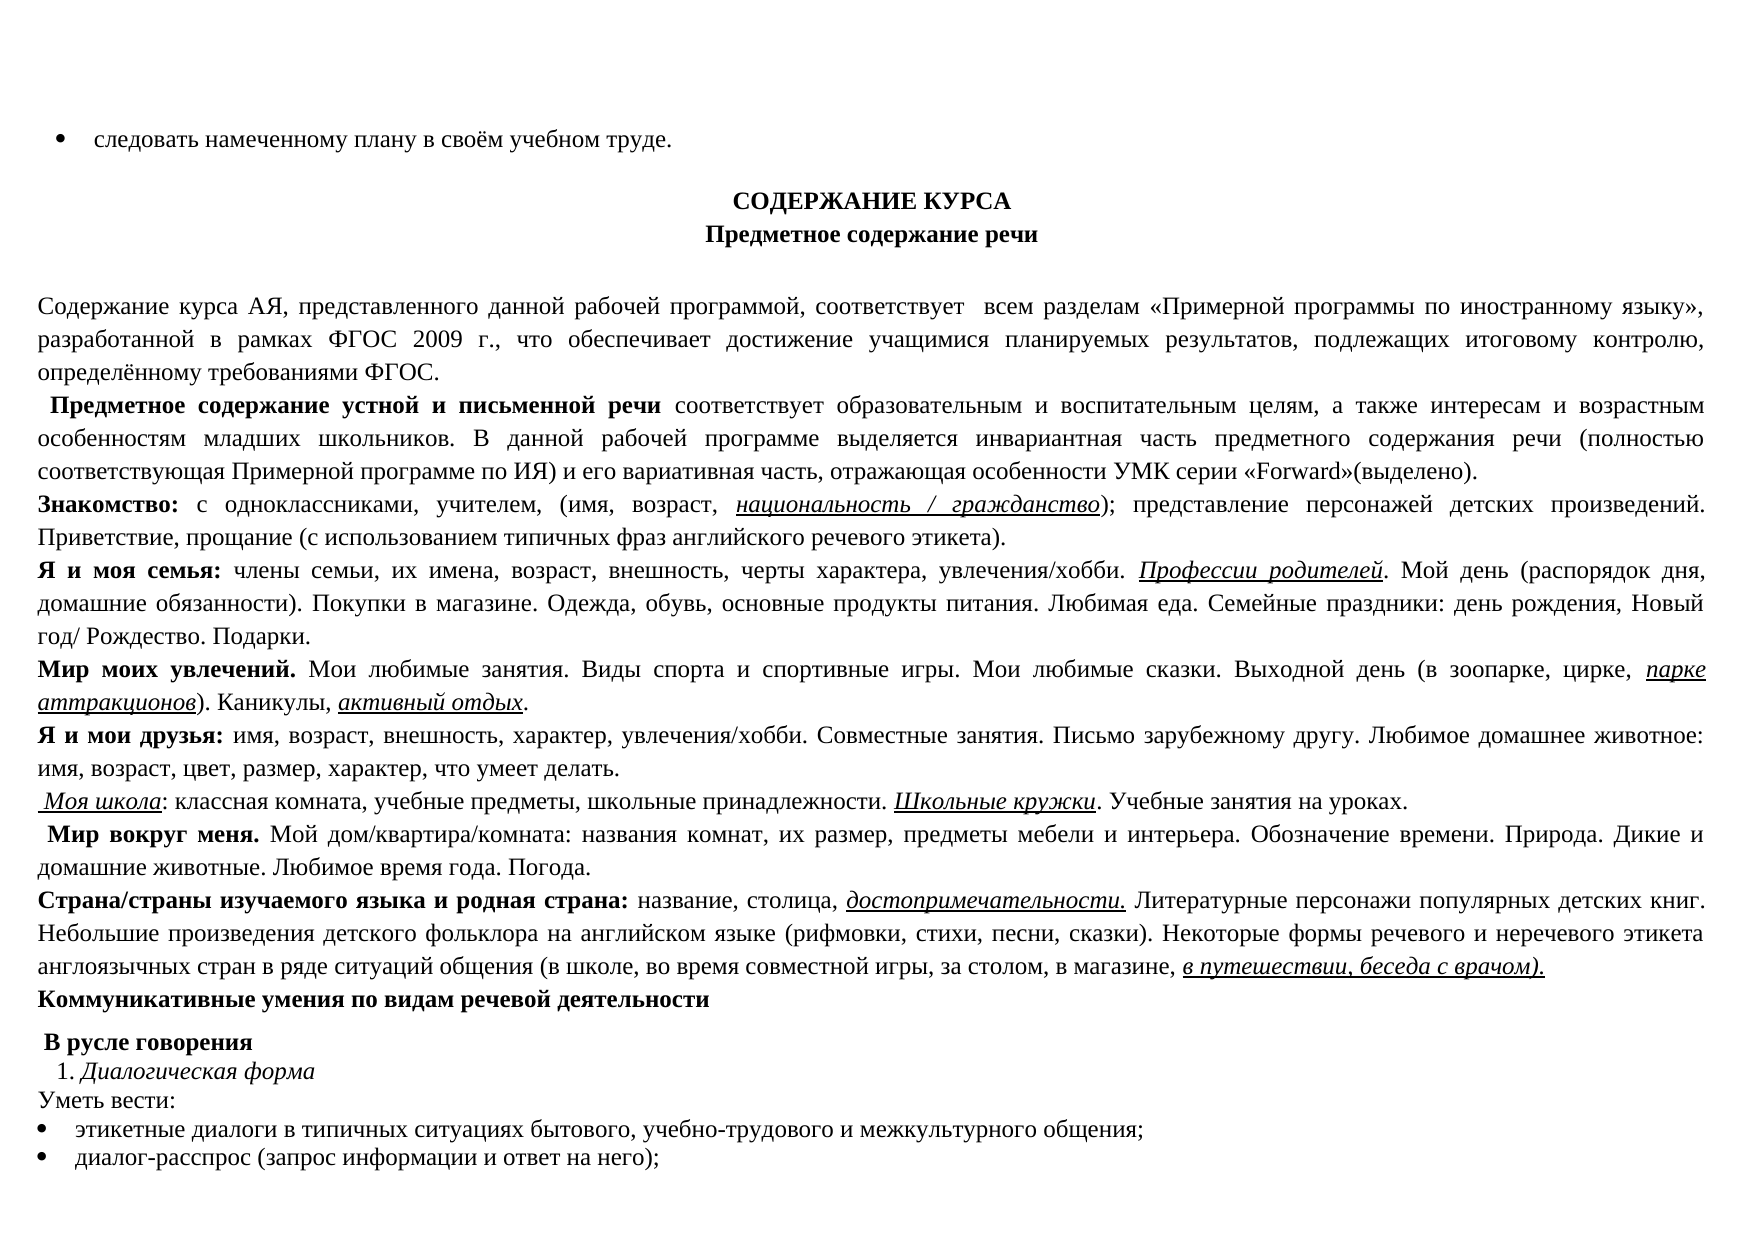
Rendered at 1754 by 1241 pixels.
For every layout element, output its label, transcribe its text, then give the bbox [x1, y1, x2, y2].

text Я и мои друзья: имя, возраст, внешность, характер, увлечения/хобби. Совместные занятия. Письмо зарубежному другу. Любимое домашнее животное: имя, возраст, цвет, размер, характер, что умеет делать. [37, 720, 1706, 782]
text СОДЕРЖАНИЕ КУРСА [37, 186, 1706, 215]
list диалог-расспрос (запрос информации и ответ на него); [37, 1142, 1706, 1171]
text Содержание курса АЯ, представленного данной рабочей программой, соответствует всем разделам «Примерной программы по иностранному языку», разработанной в рамках ФГОС ., что обеспечивает достижение учащимися планируемых результатов, подлежащих итоговому контролю, определённому требованиями ФГОС. [37, 291, 1706, 386]
text Я и моя семья: члены семьи, их имена, возраст, внешность, черты характера, увлечения/хобби. Профессии родителей. Мой день (распорядок дня, домашние обязанности). Покупки в магазине. Одежда, обувь, основные продукты питания. Любимая еда. Семейные праздники: день рождения, Новый год/ Рождество. Подарки. [37, 555, 1706, 650]
text Уметь вести: [37, 1085, 1706, 1114]
text Мир моих увлечений. Мои любимые занятия. Виды спорта и спортивные игры. Мои любимые сказки. Выходной день (в зоопарке, цирке, парке аттракционов). Каникулы, активный отдых. [37, 654, 1706, 716]
text 1. Диалогическая форма [37, 1056, 1706, 1085]
text Коммуникативные умения по видам речевой деятельности [37, 984, 1706, 1013]
text В русле говорения [37, 1027, 1706, 1056]
text Страна/страны изучаемого языка и родная страна: название, столица, достопримечательности. Литературные персонажи популярных детских книг. Небольшие произведения детского фольклора на английском языке (рифмовки, стихи, песни, сказки). Некоторые формы речевого и неречевого этикета англоязычных стран в ряде ситуаций общения (в школе, во время совместной игры, за столом, в магазине, в путешествии, беседа с врачом). [37, 885, 1706, 980]
text Моя школа: классная комната, учебные предметы, школьные принадлежности. Школьные кружки. Учебные занятия на уроках. [37, 786, 1706, 815]
text Мир вокруг меня. Мой дом/квартира/комната: названия комнат, их размер, предметы мебели и интерьера. Обозначение времени. Природа. Дикие и домашние животные. Любимое время года. Погода. [37, 819, 1706, 881]
list следовать намеченному плану в своём учебном труде. [56, 124, 1706, 153]
text Предметное содержание речи [37, 219, 1706, 248]
list этикетные диалоги в типичных ситуациях бытового, учебно-трудового и межкультурного общения; [37, 1114, 1706, 1142]
text Предметное содержание устной и письменной речи соответствует образовательным и воспитательным целям, а также интересам и возрастным особенностям младших школьников. В данной рабочей программе выделяется инвариантная часть предметного содержания речи (полностью соответствующая Примерной программе по ИЯ) и его вариативная часть, отражающая особенности УМК серии «Forward»(выделено). [37, 390, 1706, 485]
text Знакомство: с одноклассниками, учителем, (имя, возраст, национальность / гражданство); представление персонажей детских произведений. Приветствие, прощание (с использованием типичных фраз английского речевого этикета). [37, 489, 1706, 551]
